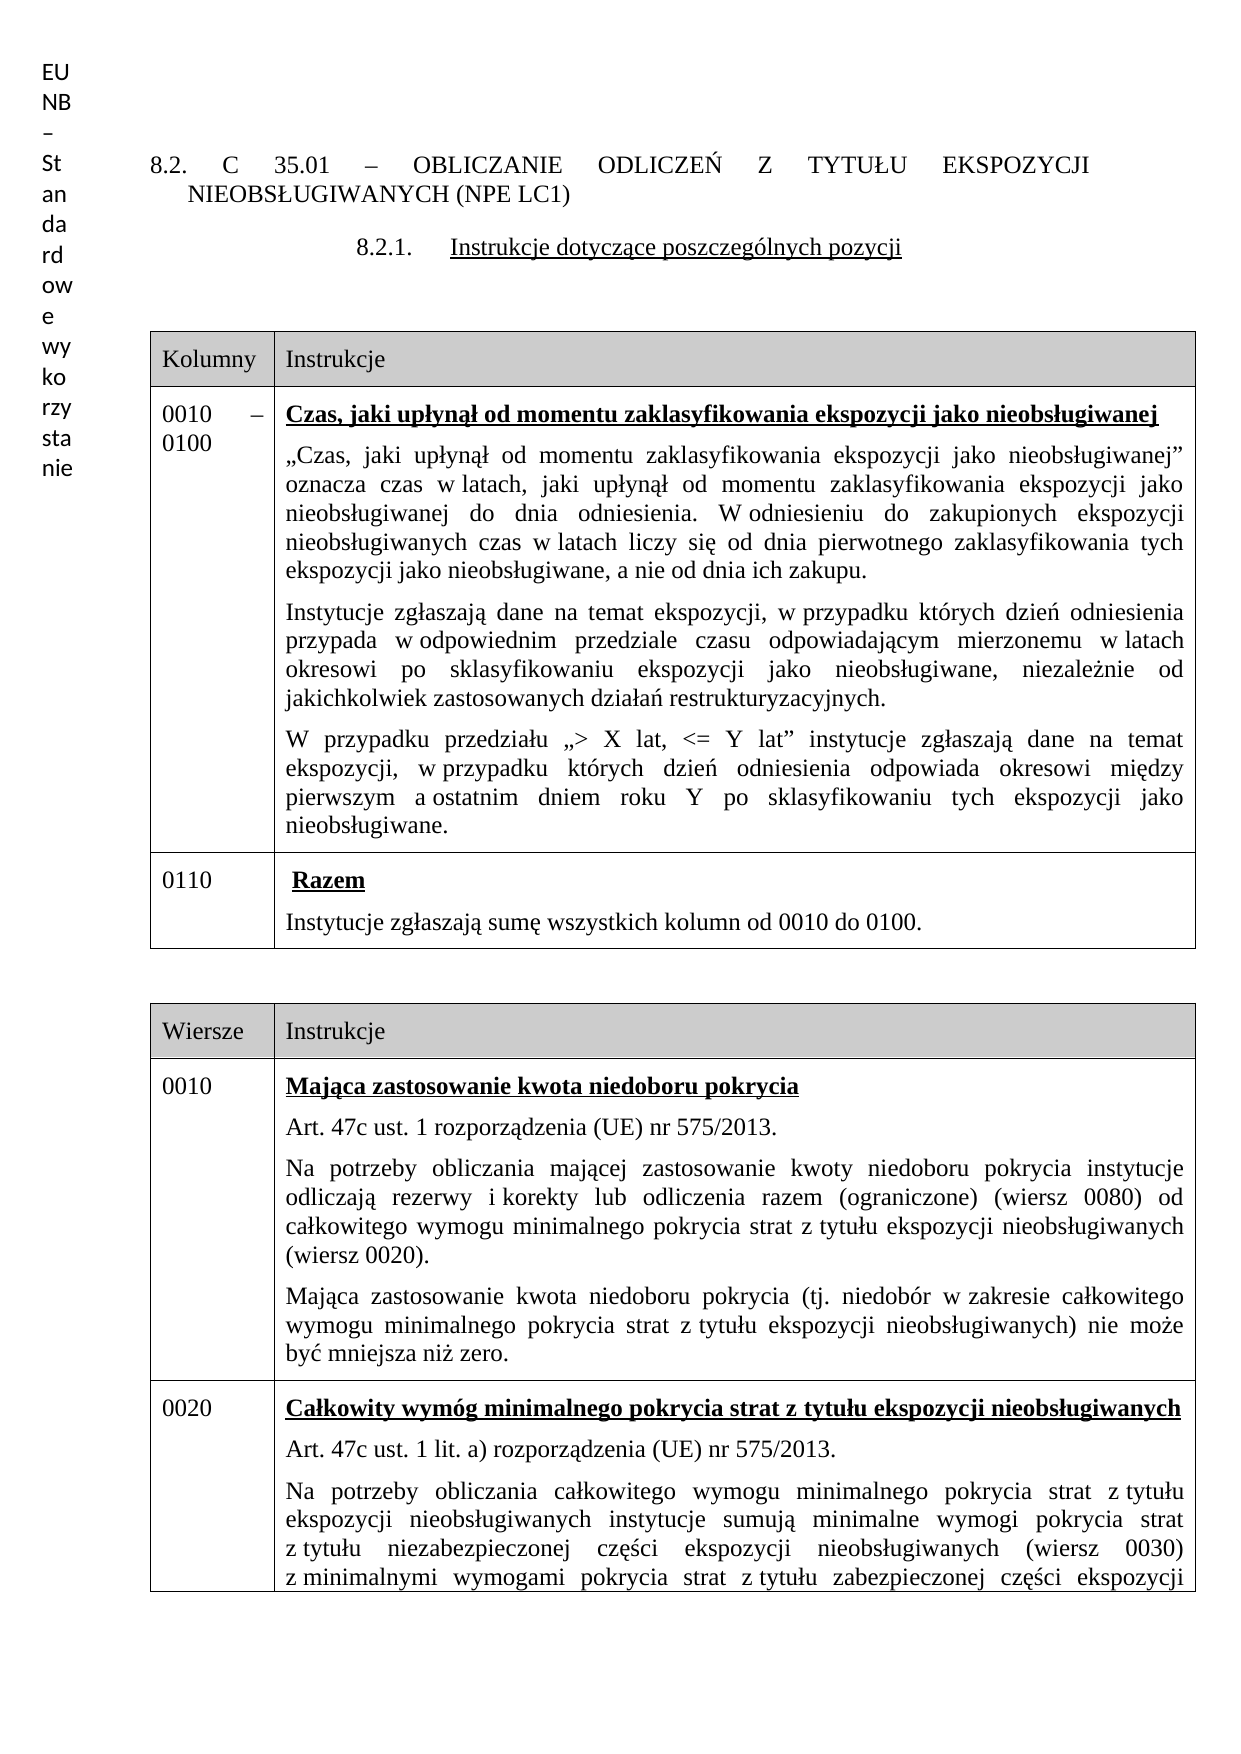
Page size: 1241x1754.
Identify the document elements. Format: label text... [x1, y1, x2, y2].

list Instrukcje dotyczące poszczególnych pozycji [356, 232, 1090, 261]
list 8.2. C 35.01 – OBLICZANIE ODLICZEŃ Z TYTUŁU EKSPOZYCJI NIEOBSŁUGIWANYCH (NPE LC1) [150, 150, 1090, 207]
table_header Kolumny [151, 332, 274, 386]
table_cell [275, 1381, 1195, 1591]
table_cell Mająca zastosowanie kwota niedoboru pokrycia Art. 47c ust. 1 rozporządzenia (UE) nr 575/2013. Na potrzeby obliczania mającej zastosowanie kwoty niedoboru pokrycia instytucje odliczają rezerwy i korekty lub odliczenia razem (ograniczone) (wiersz 0080) od całkowitego wymogu minimalnego pokrycia strat z tytułu ekspozycji nieobsługiwanych (wiersz 0020). Mająca zastosowanie kwota niedoboru pokrycia (tj. niedobór w zakresie całkowitego wymogu minimalnego pokrycia strat z tytułu ekspozycji nieobsługiwanych) nie może być mniejsza niż zero. [275, 1059, 1195, 1380]
table_cell Razem Instytucje zgłaszają sumę wszystkich kolumn od 0010 do 0100. [275, 853, 1195, 948]
table_header Instrukcje [275, 332, 1195, 386]
table_cell 0020 [151, 1381, 274, 1591]
table_cell Czas, jaki upłynął od momentu zaklasyfikowania ekspozycji jako nieobsługiwanej „Czas, jaki upłynął od momentu zaklasyfikowania ekspozycji jako nieobsługiwanej” oznacza czas w latach, jaki upłynął od momentu zaklasyfikowania ekspozycji jako nieobsługiwanej do dnia odniesienia. W odniesieniu do zakupionych ekspozycji nieobsługiwanych czas w latach liczy się od dnia pierwotnego zaklasyfikowania tych ekspozycji jako nieobsługiwane, a nie od dnia ich zakupu. Instytucje zgłaszają dane na temat ekspozycji, w przypadku których dzień odniesienia przypada w odpowiednim przedziale czasu odpowiadającym mierzonemu w latach okresowi po sklasyfikowaniu ekspozycji jako nieobsługiwane, niezależnie od jakichkolwiek zastosowanych działań restrukturyzacyjnych. W przypadku przedziału „> X lat, <= Y lat” instytucje zgłaszają dane na temat ekspozycji, w przypadku których dzień odniesienia odpowiada okresowi między pierwszym a ostatnim dniem roku Y po sklasyfikowaniu tych ekspozycji jako nieobsługiwane. [275, 387, 1195, 852]
table_header Instrukcje [275, 1004, 1195, 1057]
table_cell 0010 [151, 1059, 274, 1380]
table_cell 0110 [151, 853, 274, 948]
table_cell 0010 – 0100 [151, 387, 274, 852]
table_header Wiersze [151, 1004, 274, 1057]
